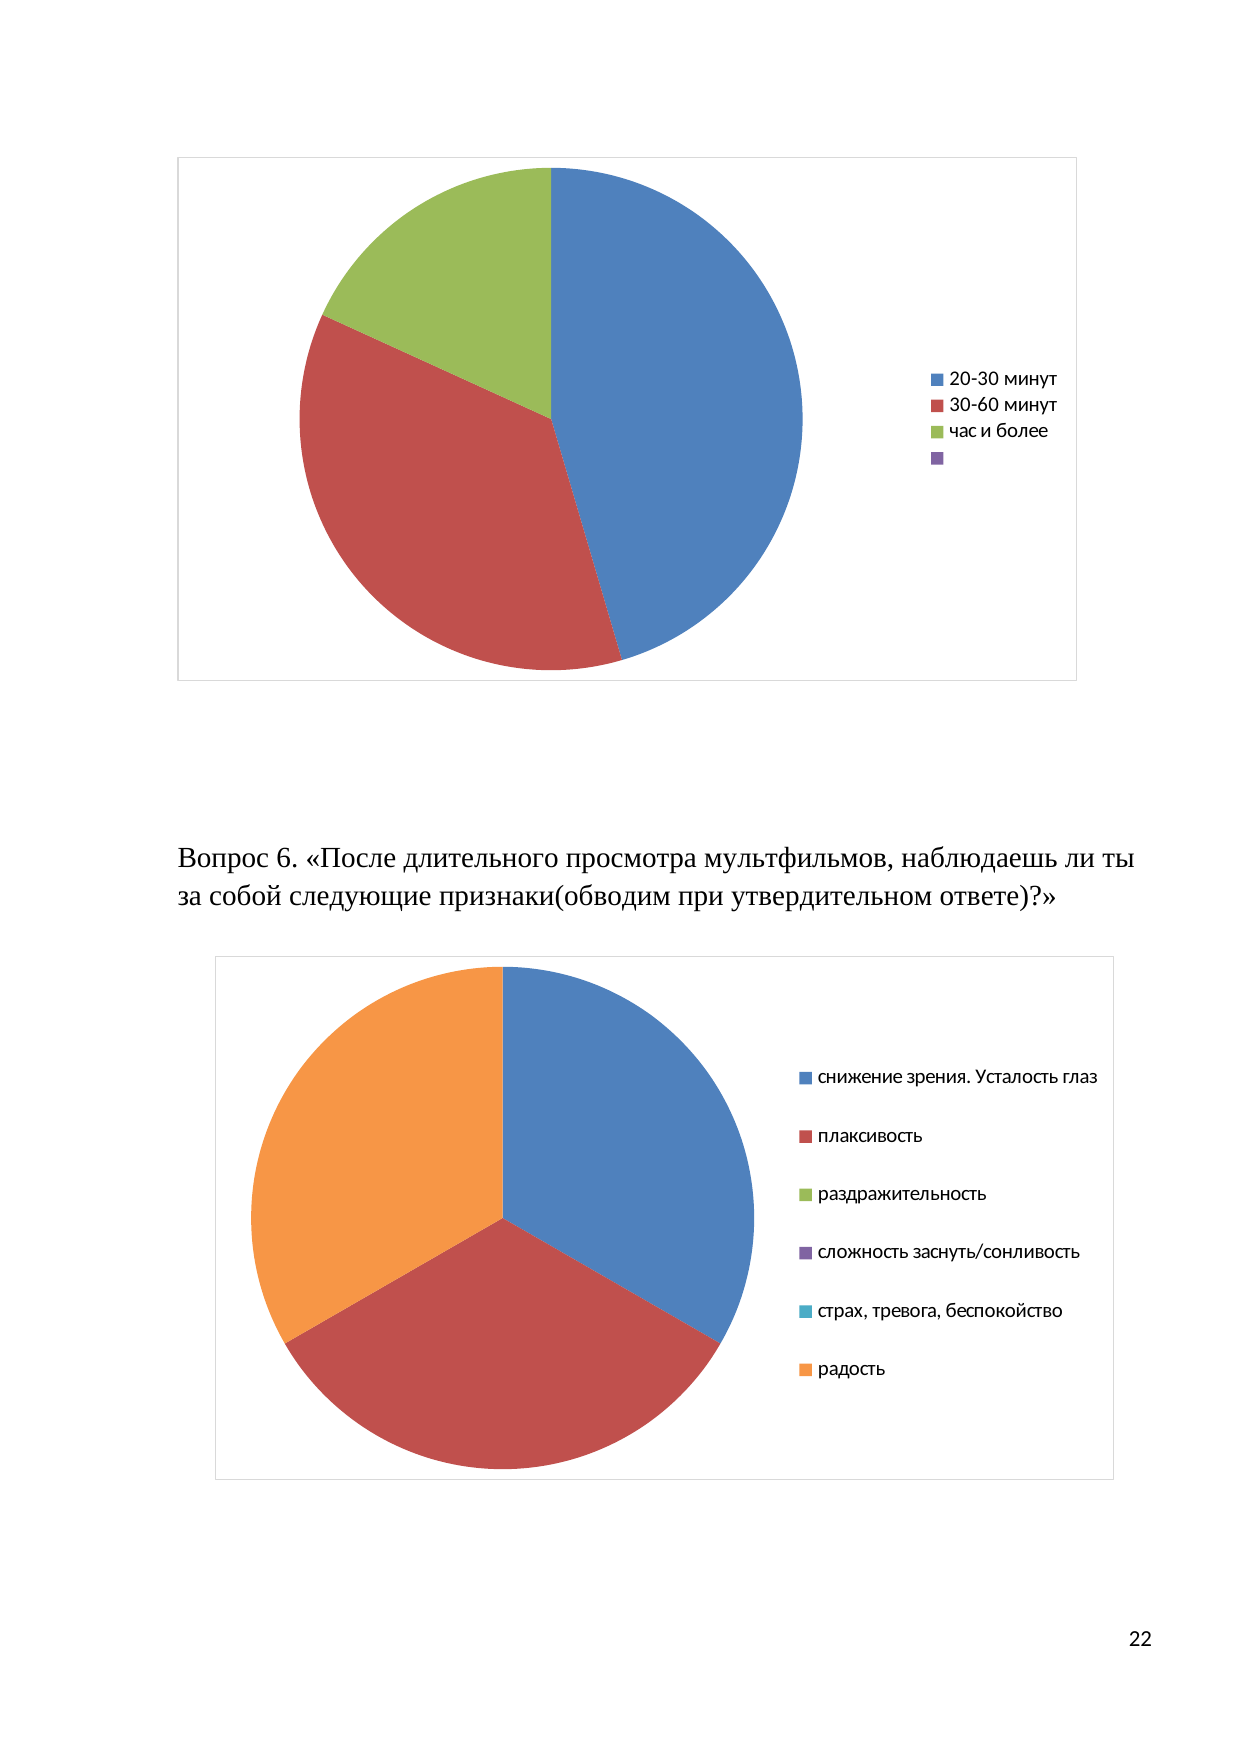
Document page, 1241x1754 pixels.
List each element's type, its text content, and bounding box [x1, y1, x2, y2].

text Вопрос 6. «После длительного просмотра мультфильмов, наблюдаешь ли ты за собой следующие признаки(обводим при утвердительном ответе)?» [177, 840, 1152, 912]
